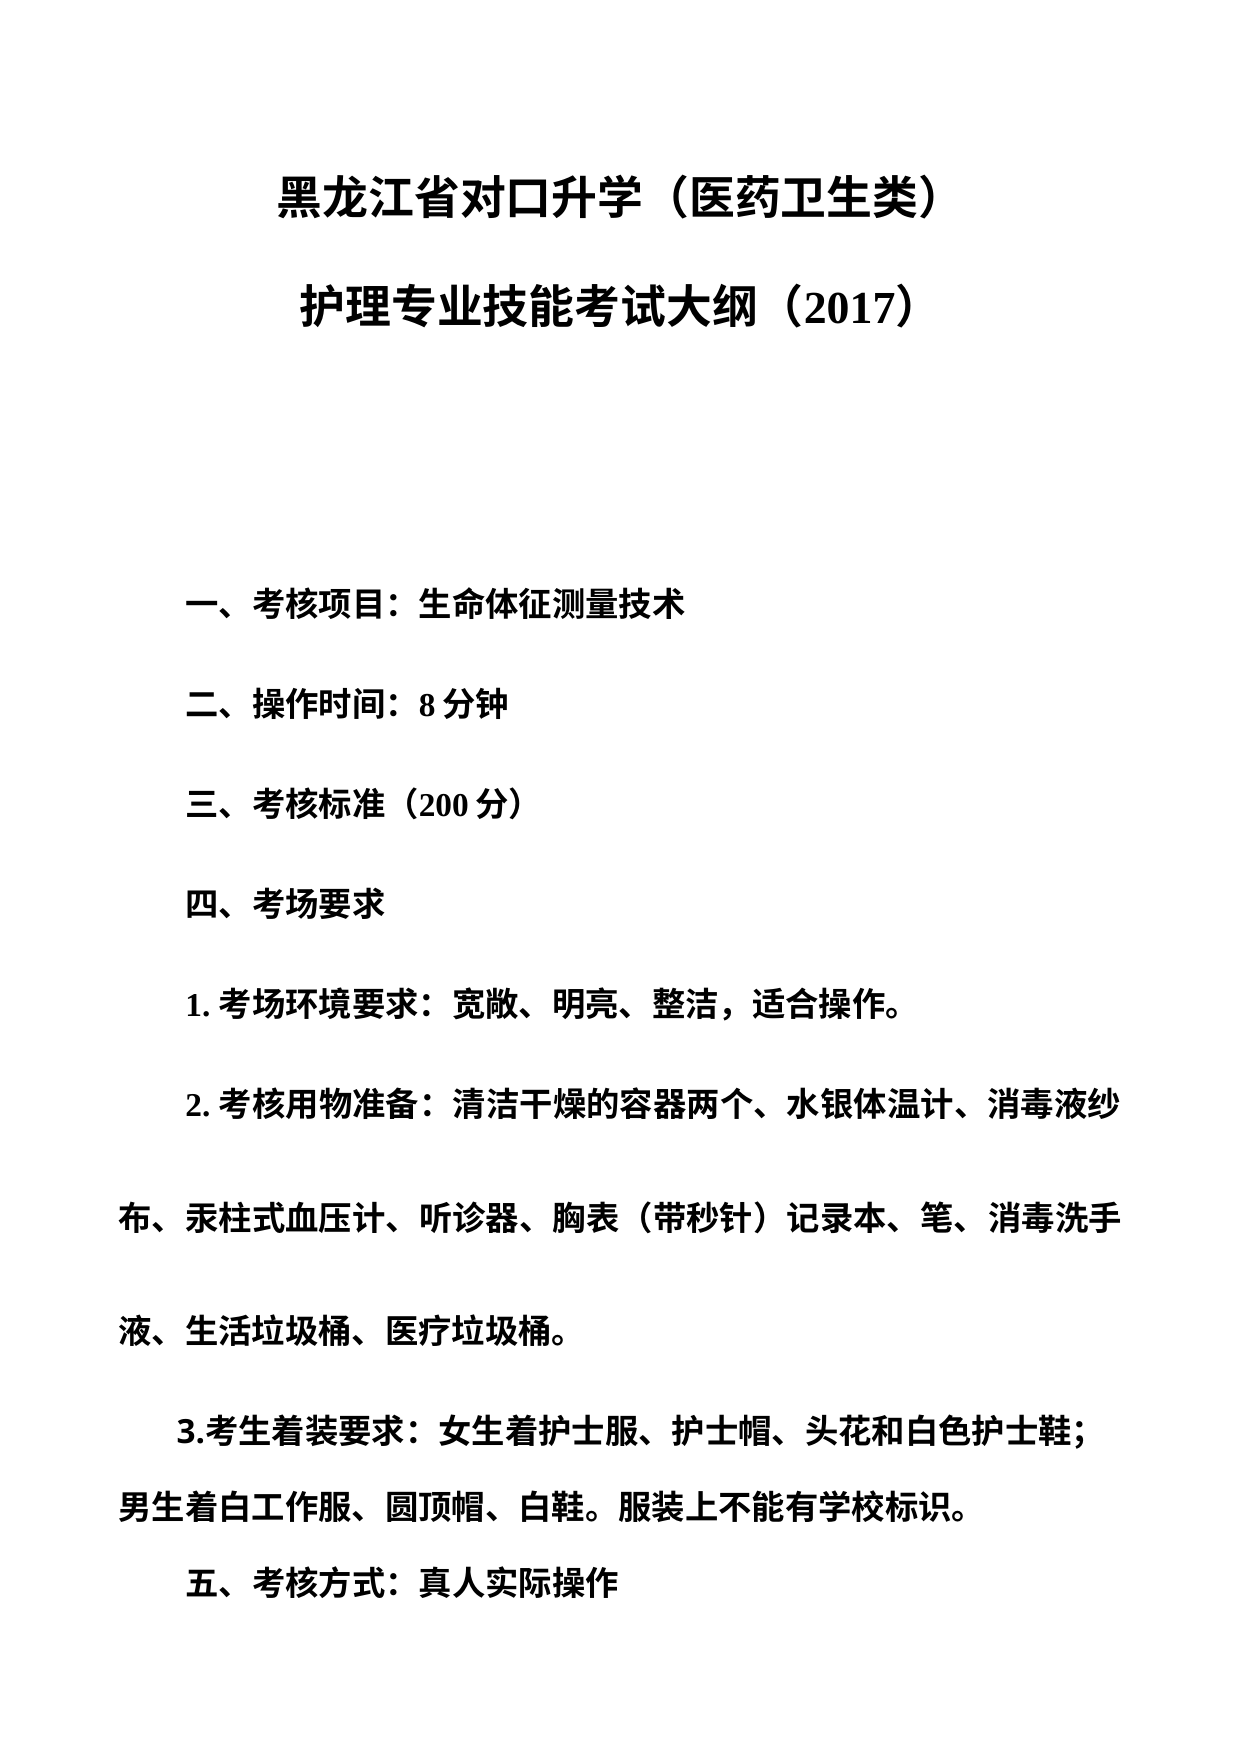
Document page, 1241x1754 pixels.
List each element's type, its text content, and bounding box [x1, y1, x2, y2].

text 2. 考核用物准备：清洁干燥的容器两个、水银体温计、消毒液纱布、汞柱式血压计、听诊器、胸表（带秒针）记录本、笔、消毒洗手液、生活垃圾桶、医疗垃圾桶。 [118, 1064, 1122, 1367]
text 3.考生着装要求：女生着护士服、护士帽、头花和白色护士鞋；男生着白工作服、圆顶帽、白鞋。服装上不能有学校标识。 [118, 1391, 1122, 1543]
text 1. 考场环境要求：宽敞、明亮、整洁，适合操作。 [118, 964, 1122, 1040]
text 黑龙江省对口升学（医药卫生类） [118, 157, 1122, 232]
text 二、操作时间：8分钟 [118, 664, 1122, 740]
text 一、考核项目：生命体征测量技术 [118, 564, 1122, 640]
text 三、考核标准（200分） [118, 764, 1122, 840]
text 四、考场要求 [118, 864, 1122, 940]
text 护理专业技能考试大纲（2017） [118, 266, 1122, 341]
text 五、考核方式：真人实际操作 [118, 1543, 1122, 1619]
